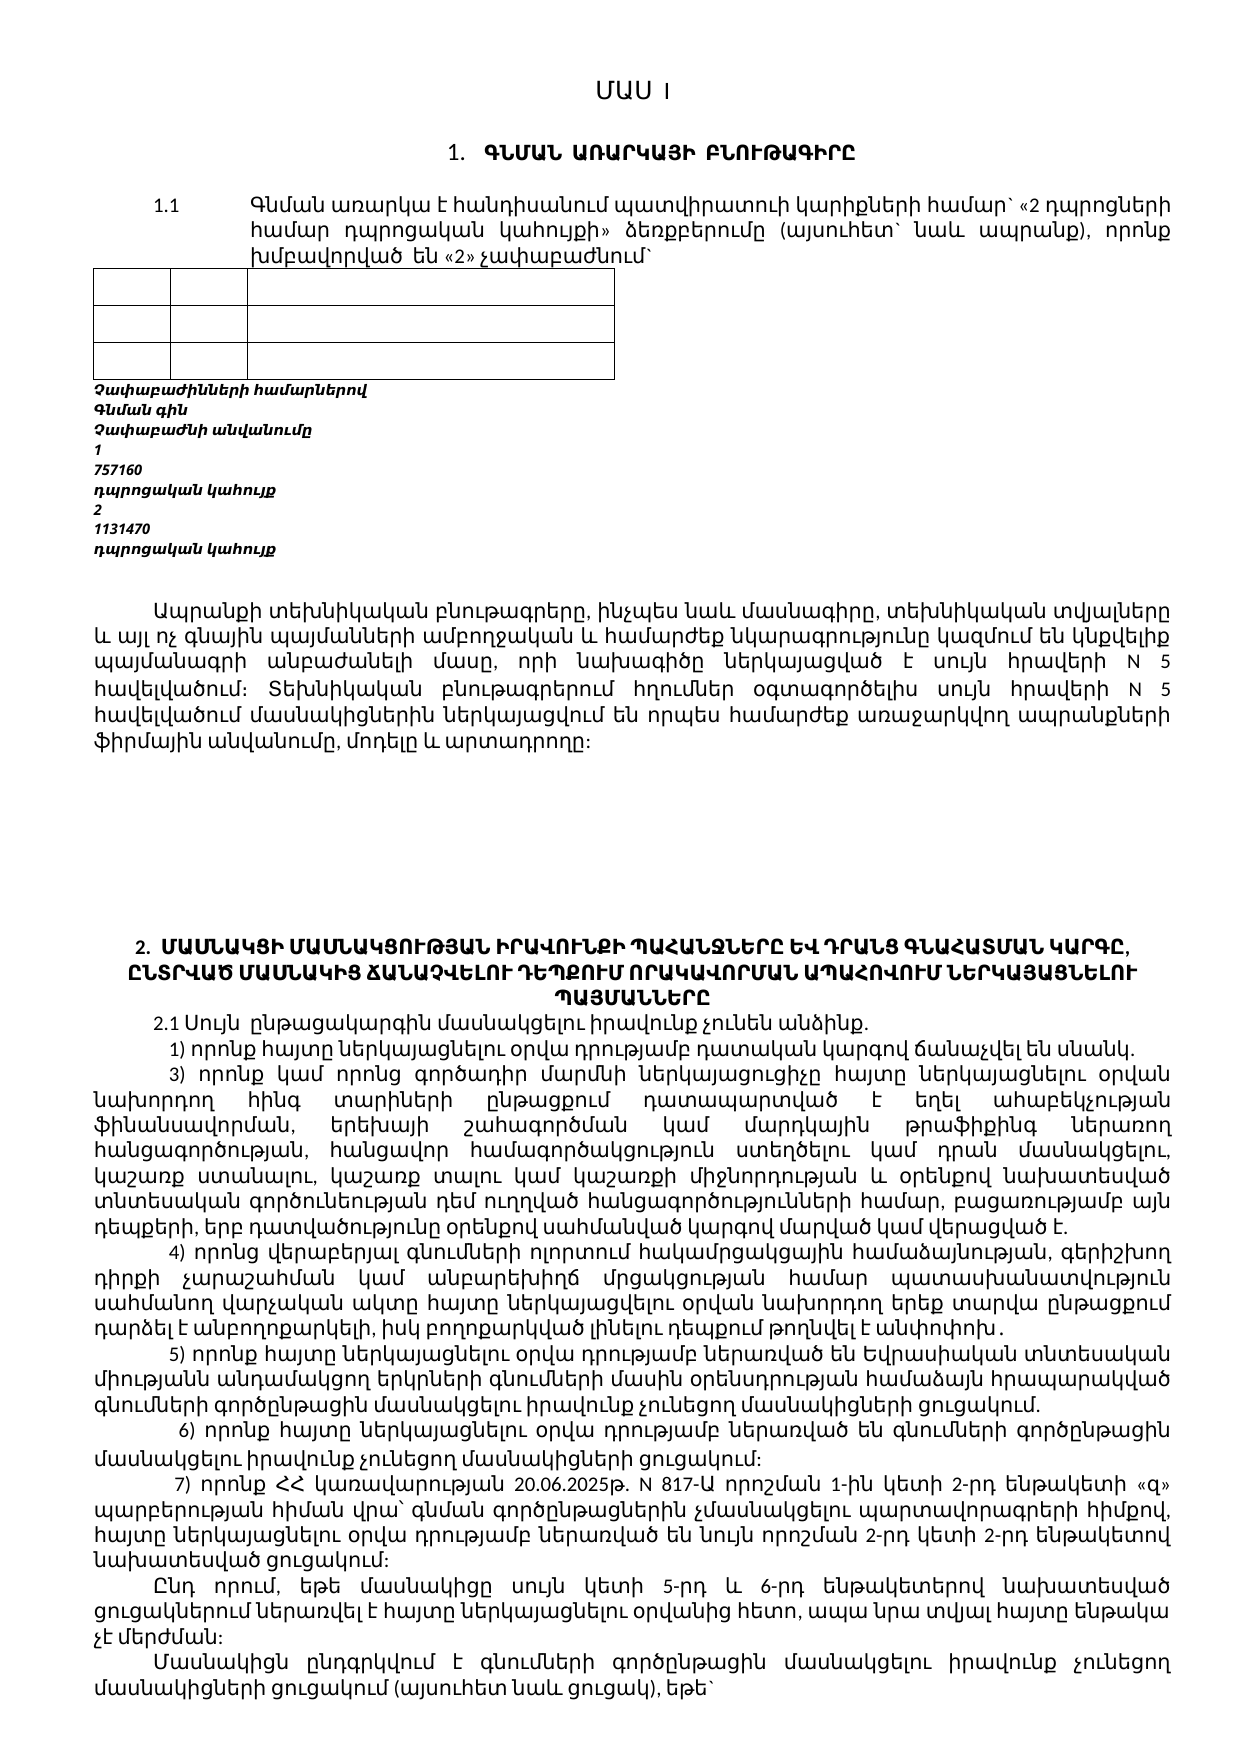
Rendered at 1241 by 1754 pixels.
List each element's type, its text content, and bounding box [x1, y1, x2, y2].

text 2.1 Սույն ընթացակարգին մասնակցելու իրավունք չունեն անձինք. [94, 1011, 1171, 1036]
list ԳՆՄԱՆ ԱՌԱՐԿԱՅԻ ԲՆՈՒԹԱԳԻՐԸ [131, 136, 1171, 167]
text 3) որոնք կամ որոնց գործադիր մարմնի ներկայացուցիչը հայտը ներկայացնելու օրվան նախորդող հինգ տարիների ընթացքում դատապարտված է եղել ահաբեկչության ֆինանսավորման, երեխայի շահագործման կամ մարդկային թրաֆիքինգ ներառող հանցագործության, հանցավոր համագործակցություն ստեղծելու կամ դրան մասնակցելու, կաշառք ստանալու, կաշառք տալու կամ կաշառքի միջնորդության և օրենքով նախատեսված տնտեսական գործունեության դեմ ուղղված հանցագործությունների համար, բացառությամբ այն դեպքերի, երբ դատվածությունը օրենքով սահմանված կարգով մարված կամ վերացված է. [94, 1061, 1171, 1239]
text 4) որոնց վերաբերյալ գնումների ոլորտում հակամրցակցային համաձայնության, գերիշխող դիրքի չարաշահման կամ անբարեխիղճ մրցակցության համար պատասխանատվություն սահմանող վարչական ակտը հայտը ներկայացվելու օրվան նախորդող երեք տարվա ընթացքում դարձել է անբողոքարկելի, իսկ բողոքարկված լինելու դեպքում թողնվել է անփոփոխ․ [94, 1239, 1171, 1341]
text Ընդ որում, եթե մասնակիցը սույն կետի 5-րդ և 6-րդ ենթակետերով նախատեսված ցուցակներում ներառվել է հայտը ներկայացնելու օրվանից հետո, ապա նրա տվյալ հայտը ենթակա չէ մերժման: [94, 1573, 1171, 1649]
text ՄԱՍ I [94, 75, 1171, 106]
subtitle Գնման առարկա է հանդիսանում պատվիրատուի կարիքների համար` «2 դպրոցների համար դպրոցական կահույքի» ձեռքբերումը (այսուհետ` նաև ապրանք), որոնք խմբավորված են «2» չափաբաժնում` [153, 192, 1171, 268]
text 2. ՄԱՍՆԱԿՑԻ ՄԱՍՆԱԿՑՈՒԹՅԱՆ ԻՐԱՎՈՒՆՔԻ ՊԱՀԱՆՋՆԵՐԸ ԵՎ ԴՐԱՆՑ ԳՆԱՀԱՏՄԱՆ ԿԱՐԳԸ, ԸՆՏՐՎԱԾ ՄԱՍՆԱԿԻՑ ՃԱՆԱՉՎԵԼՈՒ ԴԵՊՔՈՒՄ ՈՐԱԿԱՎՈՐՄԱՆ ԱՊԱՀՈՎՈՒՄ ՆԵՐԿԱՅԱՑՆԵԼՈՒ ՊԱՅՄԱՆՆԵՐԸ [94, 934, 1171, 1011]
text 1) որոնք հայտը ներկայացնելու օրվա դրությամբ դատական կարգով ճանաչվել են սնանկ. [94, 1036, 1171, 1061]
text 5) որոնք հայտը ներկայացնելու օրվա դրությամբ ներառված են Եվրասիական տնտեսական միությանն անդամակցող երկրների գնումների մասին օրենսդրության համաձայն հրապարակված գնումների գործընթացին մասնակցելու իրավունք չունեցող մասնակիցների ցուցակում. [94, 1341, 1171, 1417]
text 7) որոնք ՀՀ կառավարության 20.06.2025թ. N 817-Ա որոշման 1-ին կետի 2-րդ ենթակետի «զ» պարբերության հիման վրա՝ գնման գործընթացներին չմասնակցելու պարտավորագրերի հիմքով, հայտը ներկայացնելու օրվա դրությամբ ներառված են նույն որոշման 2-րդ կետի 2-րդ ենթակետով նախատեսված ցուցակում: [94, 1471, 1171, 1573]
text Մասնակիցն ընդգրկվում է գնումների գործընթացին մասնակցելու իրավունք չունեցող մասնակիցների ցուցակում (այսուհետ նաև ցուցակ), եթե` [94, 1649, 1171, 1700]
text Ապրանքի տեխնիկական բնութագրերը, ինչպես նաև մասնագիրը, տեխնիկական տվյալները և այլ ոչ գնային պայմանների ամբողջական և համարժեք նկարագրությունը կազմում են կնքվելիք պայմանագրի անբաժանելի մասը, որի նախագիծը ներկայացված է սույն հրավերի N 5 հավելվածում։ Տեխնիկական բնութագրերում հղումներ օգտագործելիս սույն հրավերի N 5 հավելվածում մասնակիցներին ներկայացվում են որպես համարժեք առաջարկվող ապրանքների ֆիրմային անվանումը, մոդելը և արտադրողը: [94, 598, 1171, 753]
text 6) որոնք հայտը ներկայացնելու օրվա դրությամբ ներառված են գնումների գործընթացին մասնակցելու իրավունք չունեցող մասնակիցների ցուցակում: [94, 1417, 1171, 1471]
